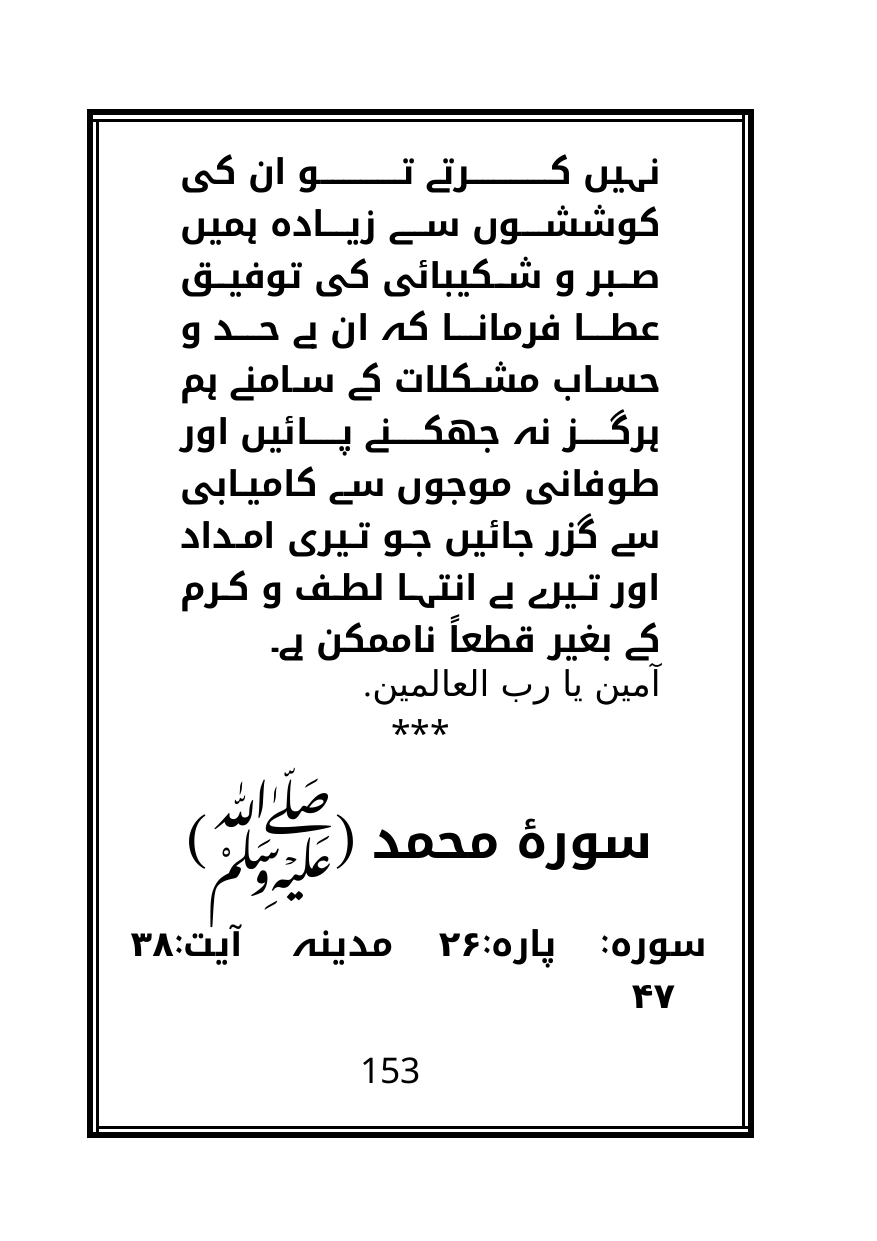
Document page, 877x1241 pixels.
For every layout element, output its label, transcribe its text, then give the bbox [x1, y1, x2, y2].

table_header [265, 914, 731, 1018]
text ٭٭٭ [120, 705, 721, 757]
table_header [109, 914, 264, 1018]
subtitle سورۂ محمد (ﷺ) [120, 794, 721, 889]
text آمین یا رب العالمین. [120, 663, 721, 705]
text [180, 142, 661, 663]
